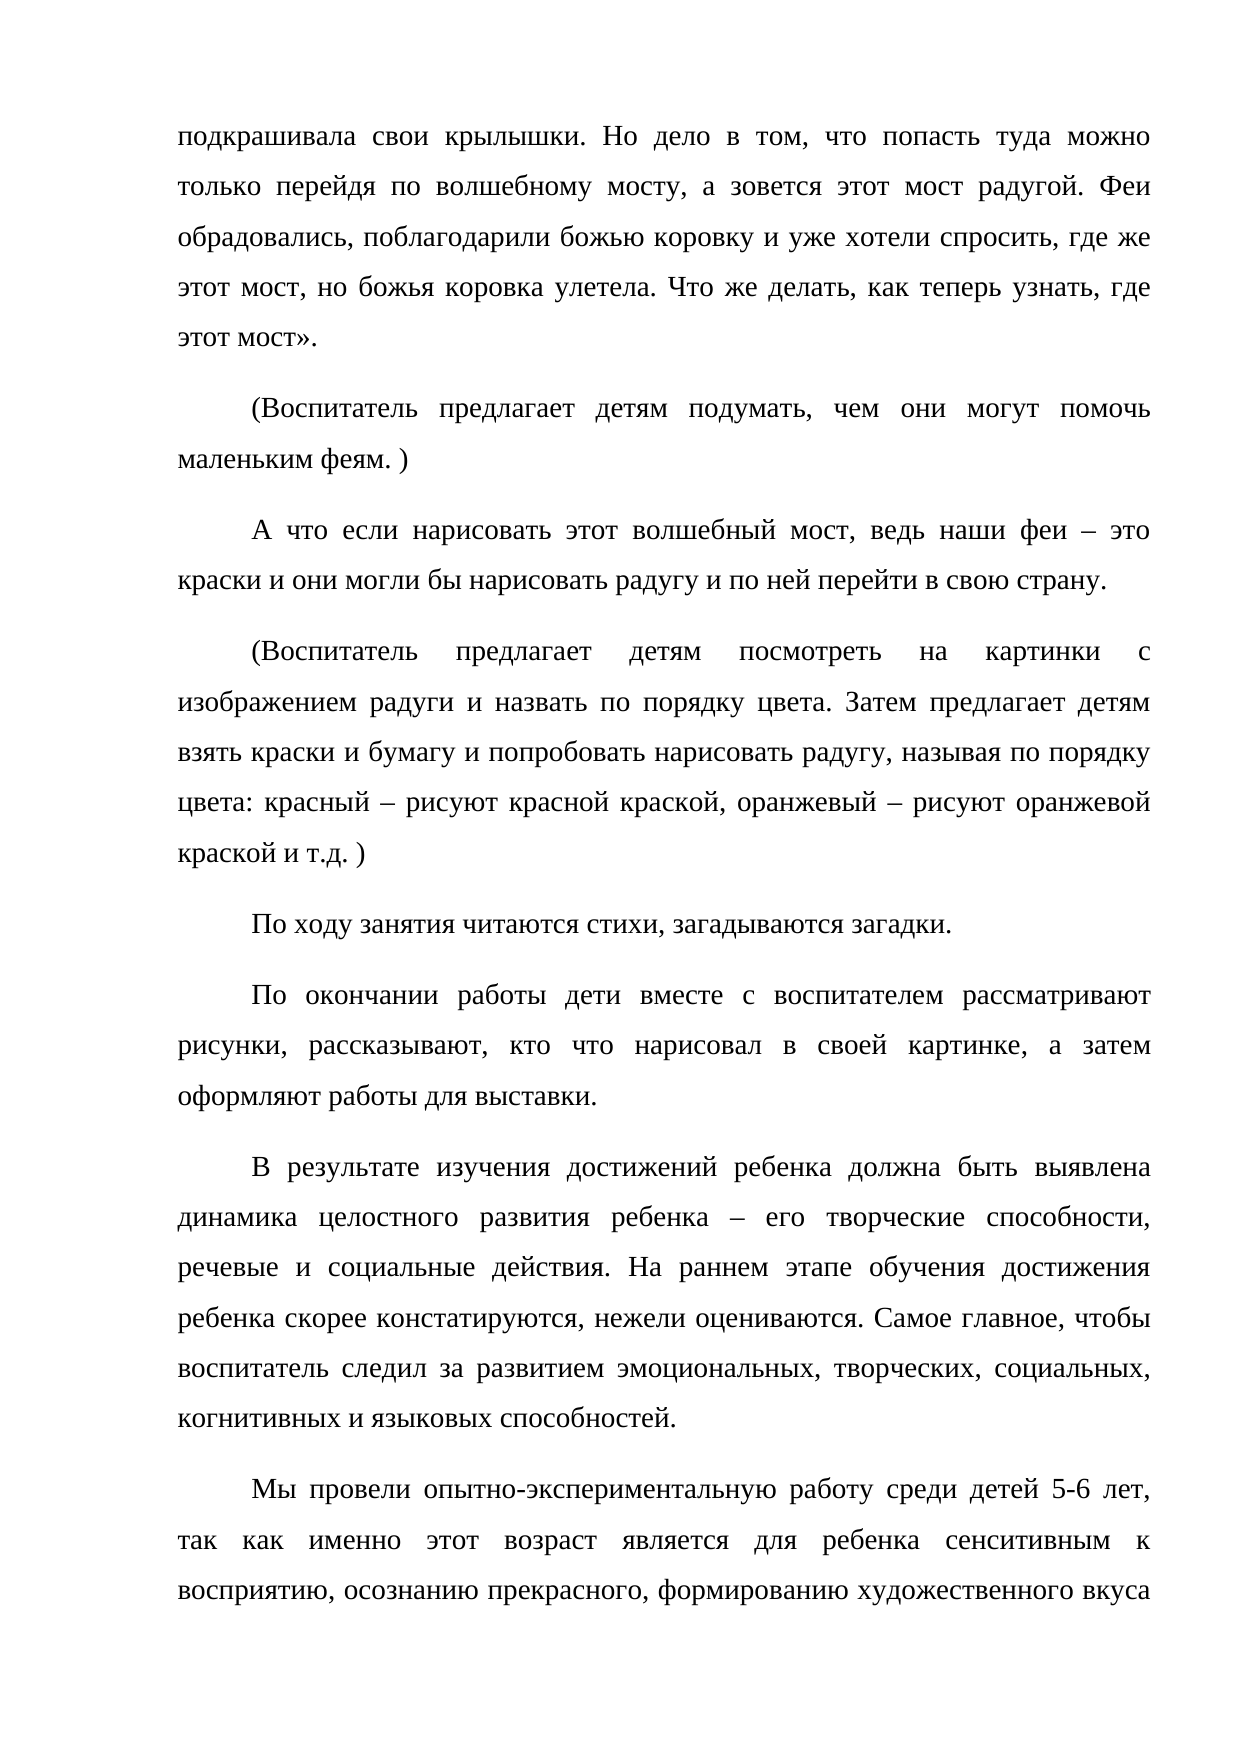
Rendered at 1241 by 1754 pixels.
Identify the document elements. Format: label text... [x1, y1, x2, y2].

text (Воспитатель предлагает детям подумать, чем они могут помочь маленьким феям. ) [177, 391, 1152, 474]
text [177, 118, 1152, 353]
text (Воспитатель предлагает детям посмотреть на картинки с изображением радуги и назвать по порядку цвета. Затем предлагает детям взять краски и бумагу и попробовать нарисовать радугу, называя по порядку цвета: красный – рисуют красной краской, оранжевый – рисуют оранжевой краской и т.д. ) [177, 633, 1152, 868]
text В результате изучения достижений ребенка должна быть выявлена динамика целостного развития ребенка – его творческие способности, речевые и социальные действия. На раннем этапе обучения достижения ребенка скорее констатируются, нежели оцениваются. Самое главное, чтобы воспитатель следил за развитием эмоциональных, творческих, социальных, когнитивных и языковых способностей. [177, 1149, 1152, 1434]
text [177, 1471, 1152, 1606]
text По ходу занятия читаются стихи, загадываются загадки. [177, 906, 1152, 939]
text По окончании работы дети вместе с воспитателем рассматривают рисунки, рассказывают, кто что нарисовал в своей картинке, а затем оформляют работы для выставки. [177, 977, 1152, 1111]
text А что если нарисовать этот волшебный мост, ведь наши феи – это краски и они могли бы нарисовать радугу и по ней перейти в свою страну. [177, 512, 1152, 596]
